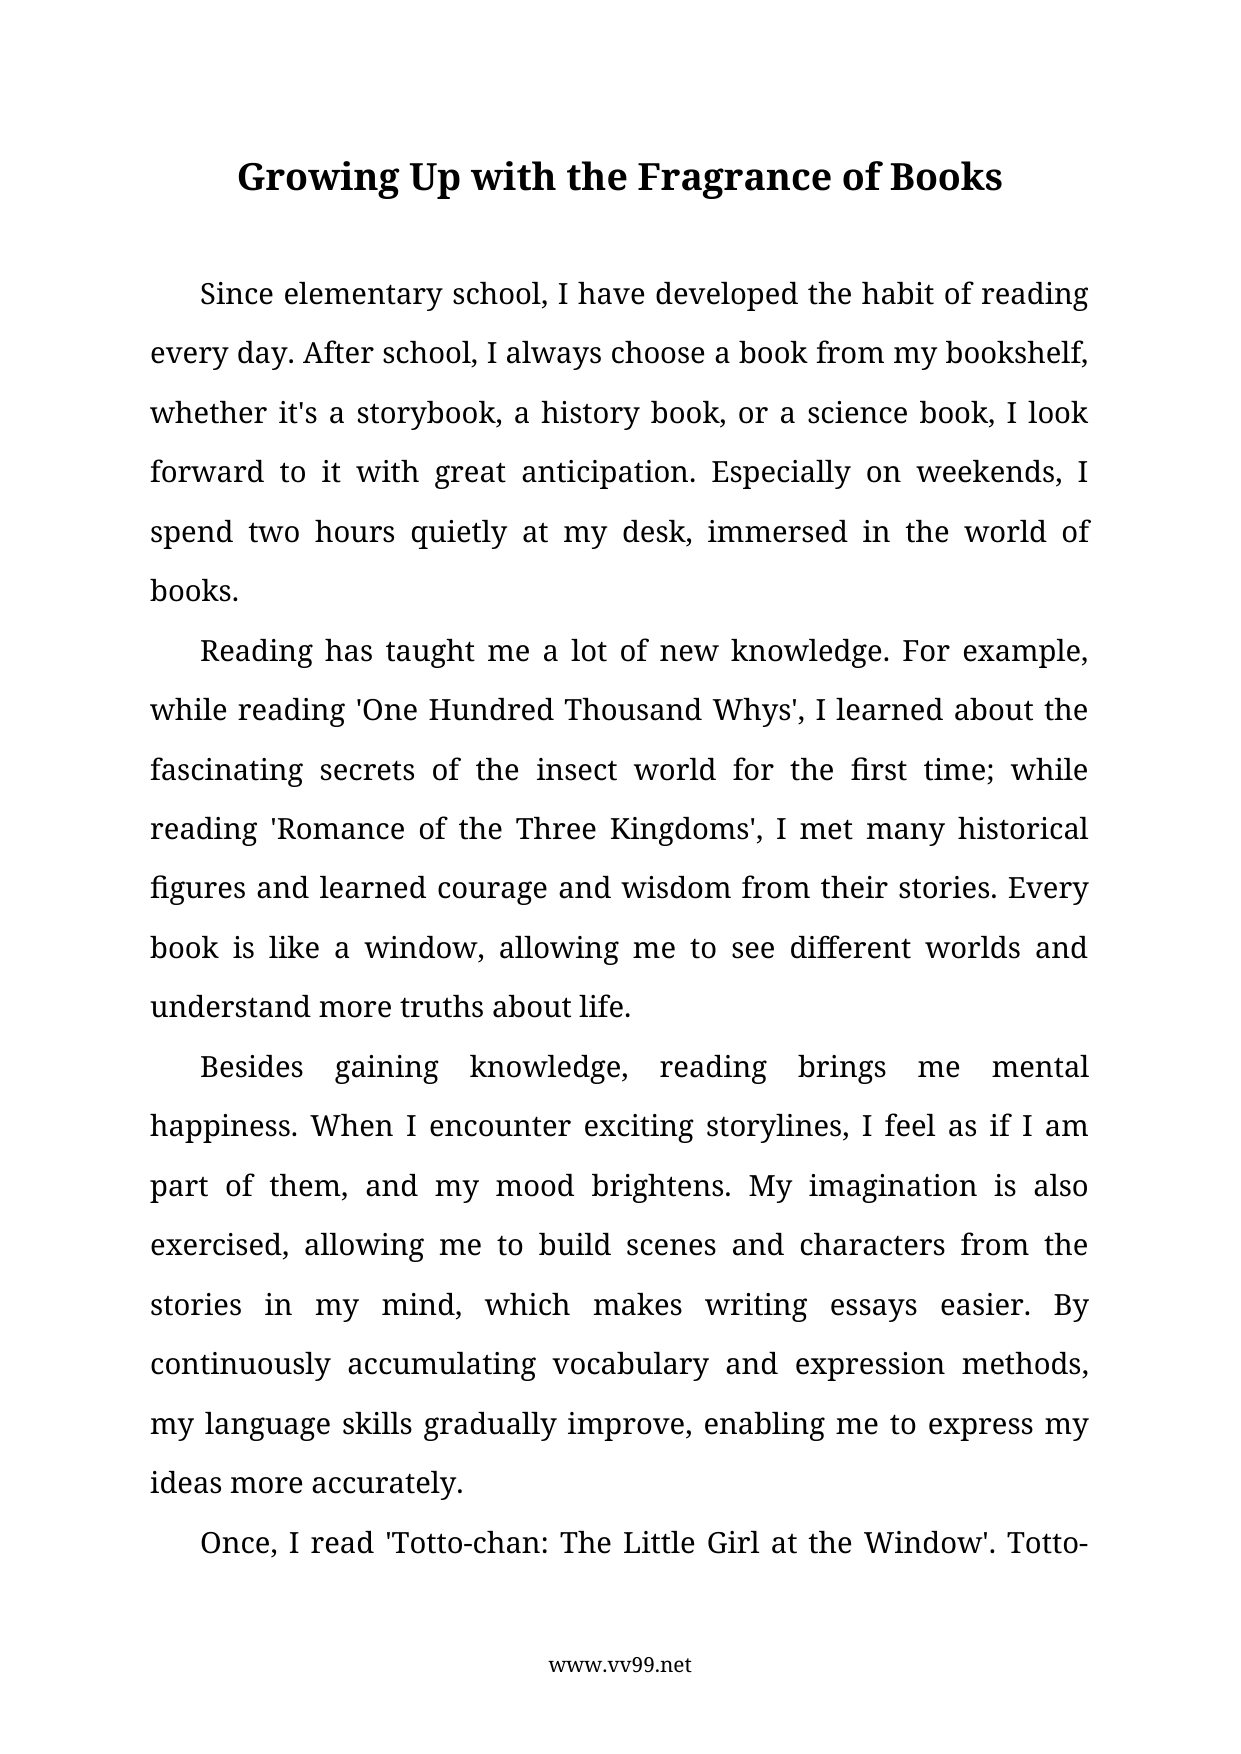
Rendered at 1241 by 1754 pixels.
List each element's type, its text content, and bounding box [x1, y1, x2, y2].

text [150, 1522, 1090, 1562]
text Besides gaining knowledge, reading brings me mental happiness. When I encounter exciting storylines, I feel as if I am part of them, and my mood brightens. My imagination is also exercised, allowing me to build scenes and characters from the stories in my mind, which makes writing essays easier. By continuously accumulating vocabulary and expression methods, my language skills gradually improve, enabling me to express my ideas more accurately. [150, 1046, 1090, 1502]
text Reading has taught me a lot of new knowledge. For example, while reading 'One Hundred Thousand Whys', I learned about the fascinating secrets of the insect world for the first time; while reading 'Romance of the Three Kingdoms', I met many historical figures and learned courage and wisdom from their stories. Every book is like a window, allowing me to see different worlds and understand more truths about life. [150, 630, 1090, 1026]
text Since elementary school, I have developed the habit of reading every day. After school, I always choose a book from my bookshelf, whether it's a storybook, a history book, or a science book, I look forward to it with great anticipation. Especially on weekends, I spend two hours quietly at my desk, immersed in the world of books. [150, 273, 1090, 610]
subtitle Growing Up with the Fragrance of Books [150, 150, 1090, 201]
